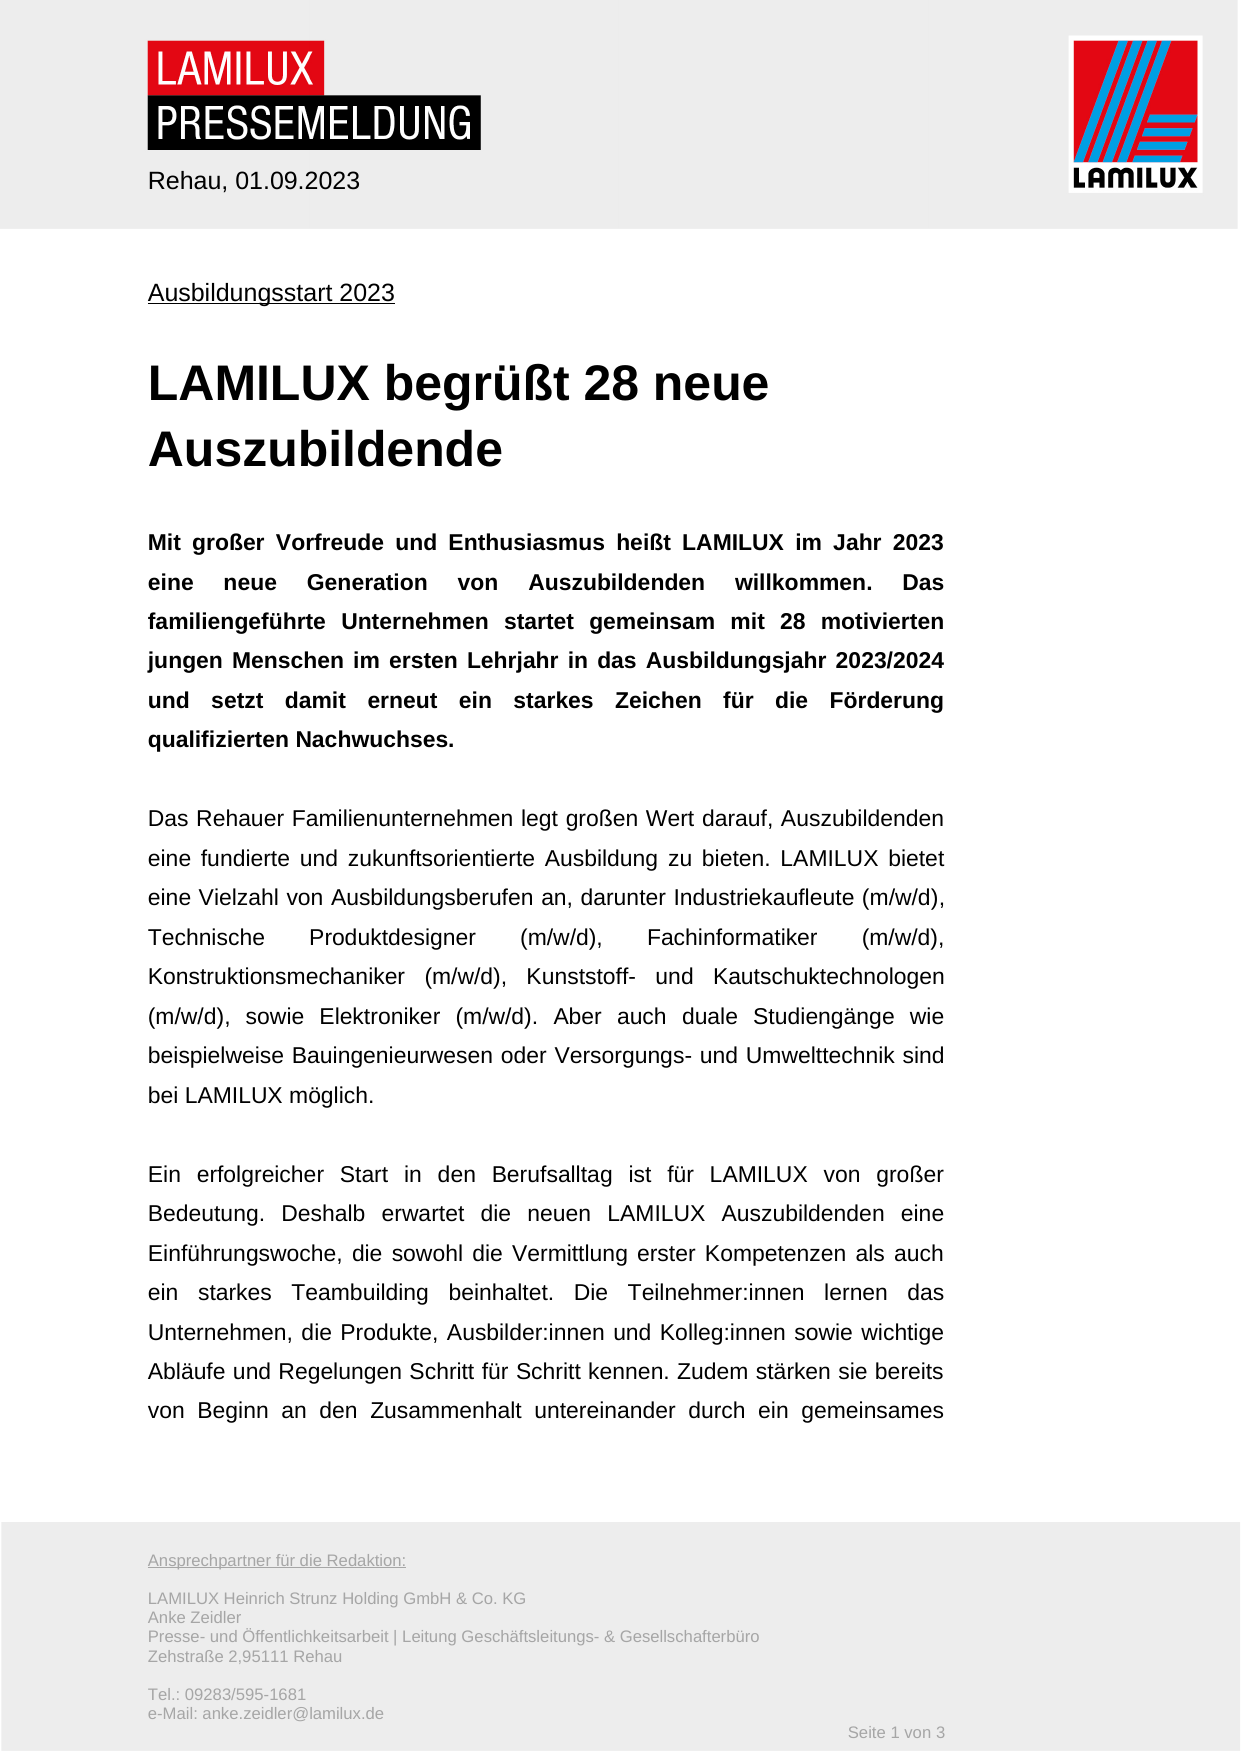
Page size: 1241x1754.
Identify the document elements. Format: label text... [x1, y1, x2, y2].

text Mit großer Vorfreude und Enthusiasmus heißt LAMILUX im Jahr 2023 eine neue Generation von Auszubildenden willkommen. Das familiengeführte Unternehmen startet gemeinsam mit 28 motivierten jungen Menschen im ersten Lehrjahr in das Ausbildungsjahr 2023/2024 und setzt damit erneut ein starkes Zeichen für die Förderung qualifizierten Nachwuchses. [148, 529, 945, 753]
picture [1, 1522, 1241, 1751]
picture [0, 0, 1238, 229]
text Das Rehauer Familienunternehmen legt großen Wert darauf, Auszubildenden eine fundierte und zukunftsorientierte Ausbildung zu bieten. LAMILUX bietet eine Vielzahl von Ausbildungsberufen an, darunter Industriekaufleute (m/w/d), Technische Produktdesigner (m/w/d), Fachinformatiker (m/w/d), Konstruktionsmechaniker (m/w/d), Kunststoff- und Kautschuktechnologen (m/w/d), sowie Elektroniker (m/w/d). Aber auch duale Studiengänge wie beispielweise Bauingenieurwesen oder Versorgungs- und Umwelttechnik sind bei LAMILUX möglich. [148, 805, 945, 1108]
text LAMILUX begrüßt 28 neue Auszubildende [148, 354, 945, 477]
text Ausbildungsstart 2023 [148, 278, 945, 306]
